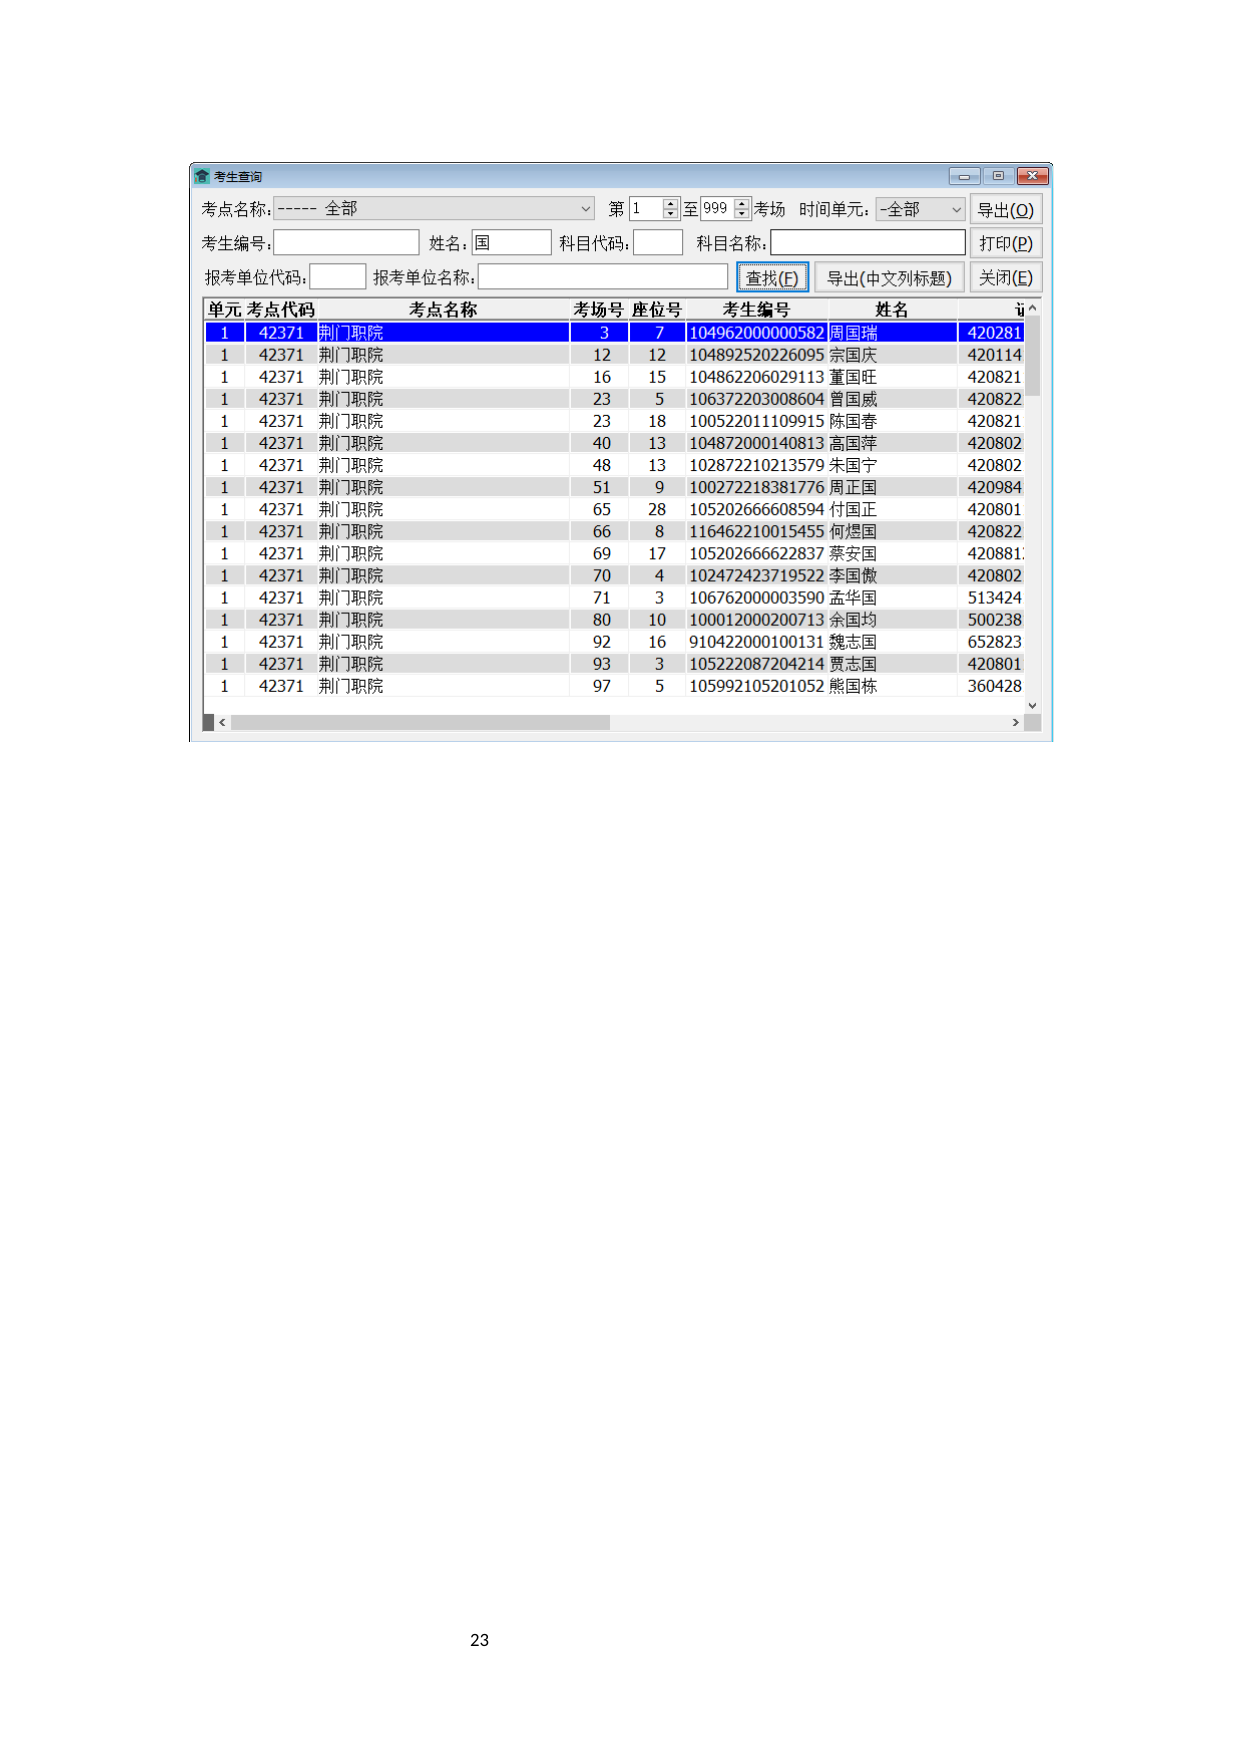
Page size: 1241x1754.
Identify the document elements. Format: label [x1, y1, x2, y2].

picture [187, 162, 1054, 742]
